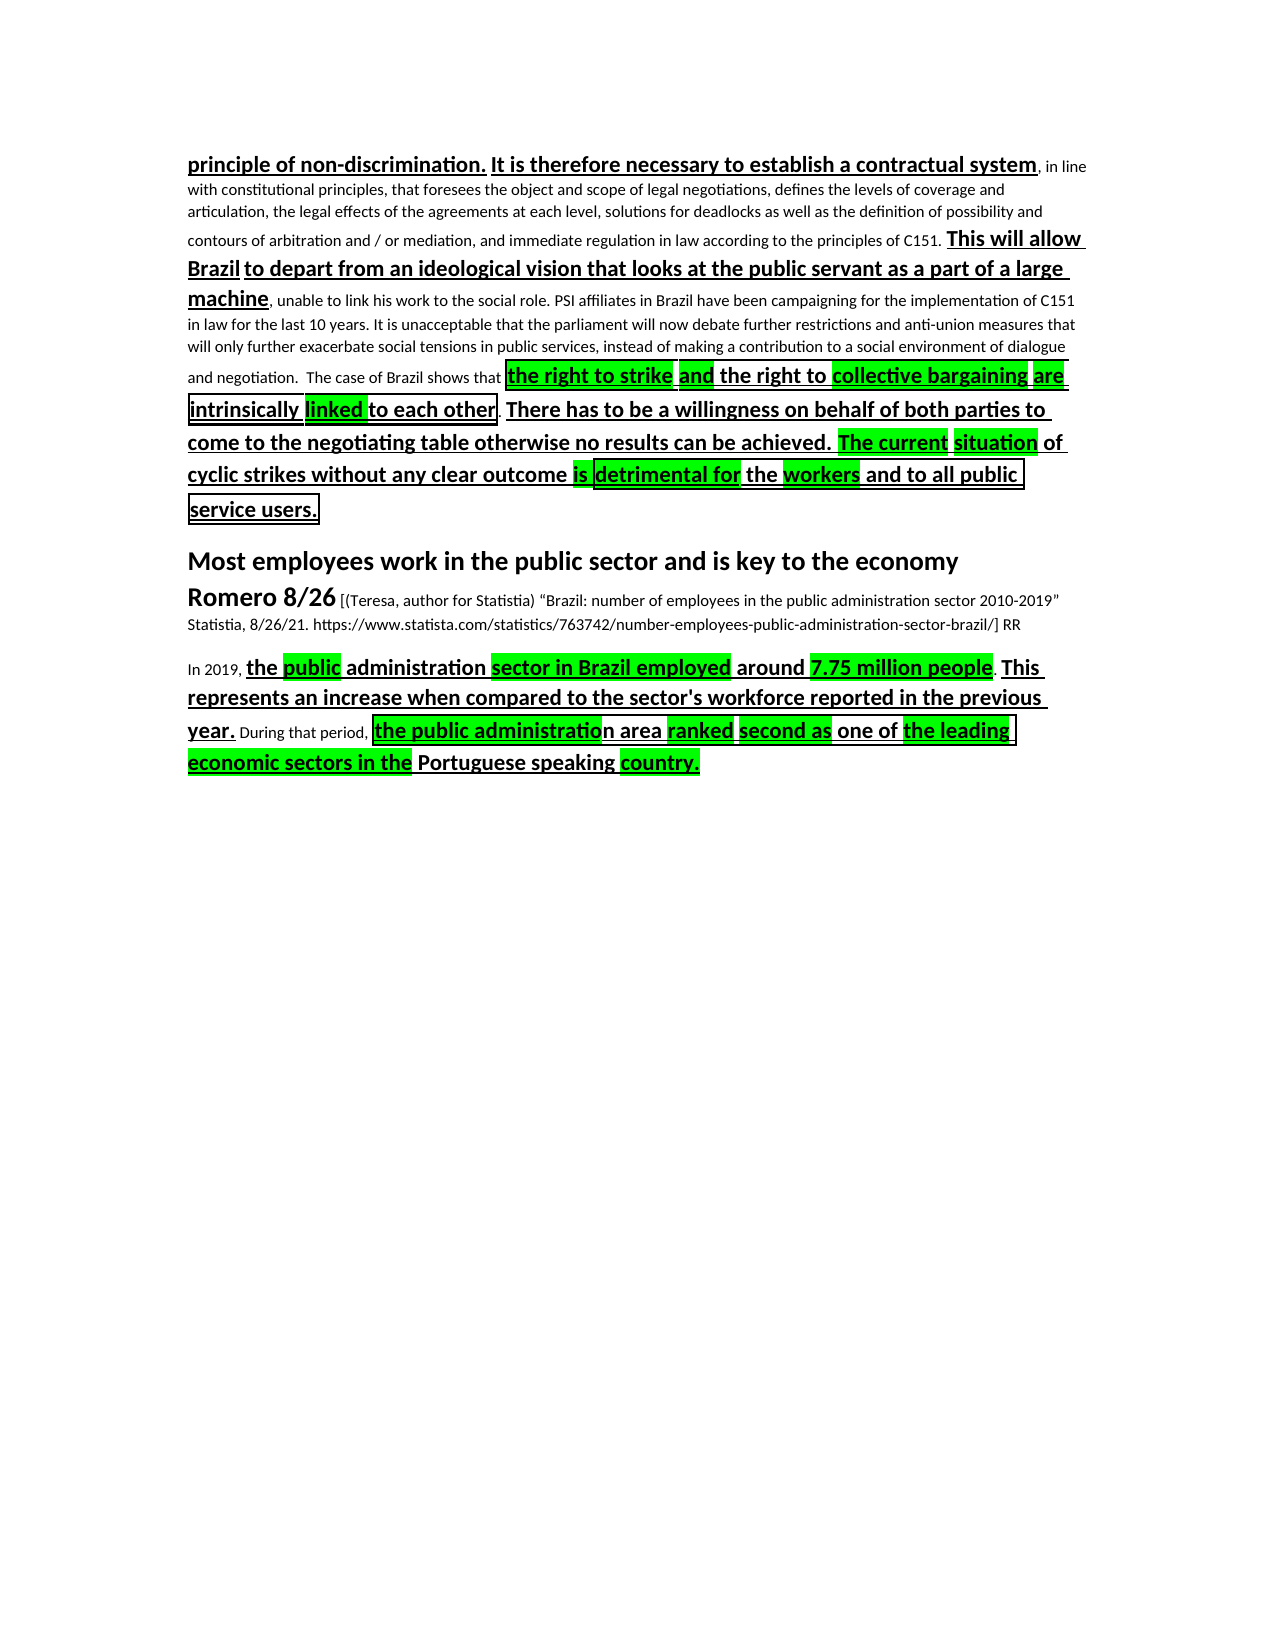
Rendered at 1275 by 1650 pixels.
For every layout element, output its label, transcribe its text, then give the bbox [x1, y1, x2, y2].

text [187, 150, 1087, 525]
text Romero 8/26 [(Teresa, author for Statistia) “Brazil: number of employees in the public administration sector 2010-2019” Statistia, 8/26/21. https://www.statista.com/statistics/763742/number-employees-public-administration-sector-brazil/] RR [187, 580, 1087, 635]
text In 2019, the public administration sector in Brazil employed around 7.75 million people. This represents an increase when compared to the sector's workforce reported in the previous year. During that period, the public administration area ranked second as one of the leading economic sectors in the Portuguese speaking country. [187, 653, 1087, 776]
subtitle Most employees work in the public sector and is key to the economy [187, 544, 1087, 577]
